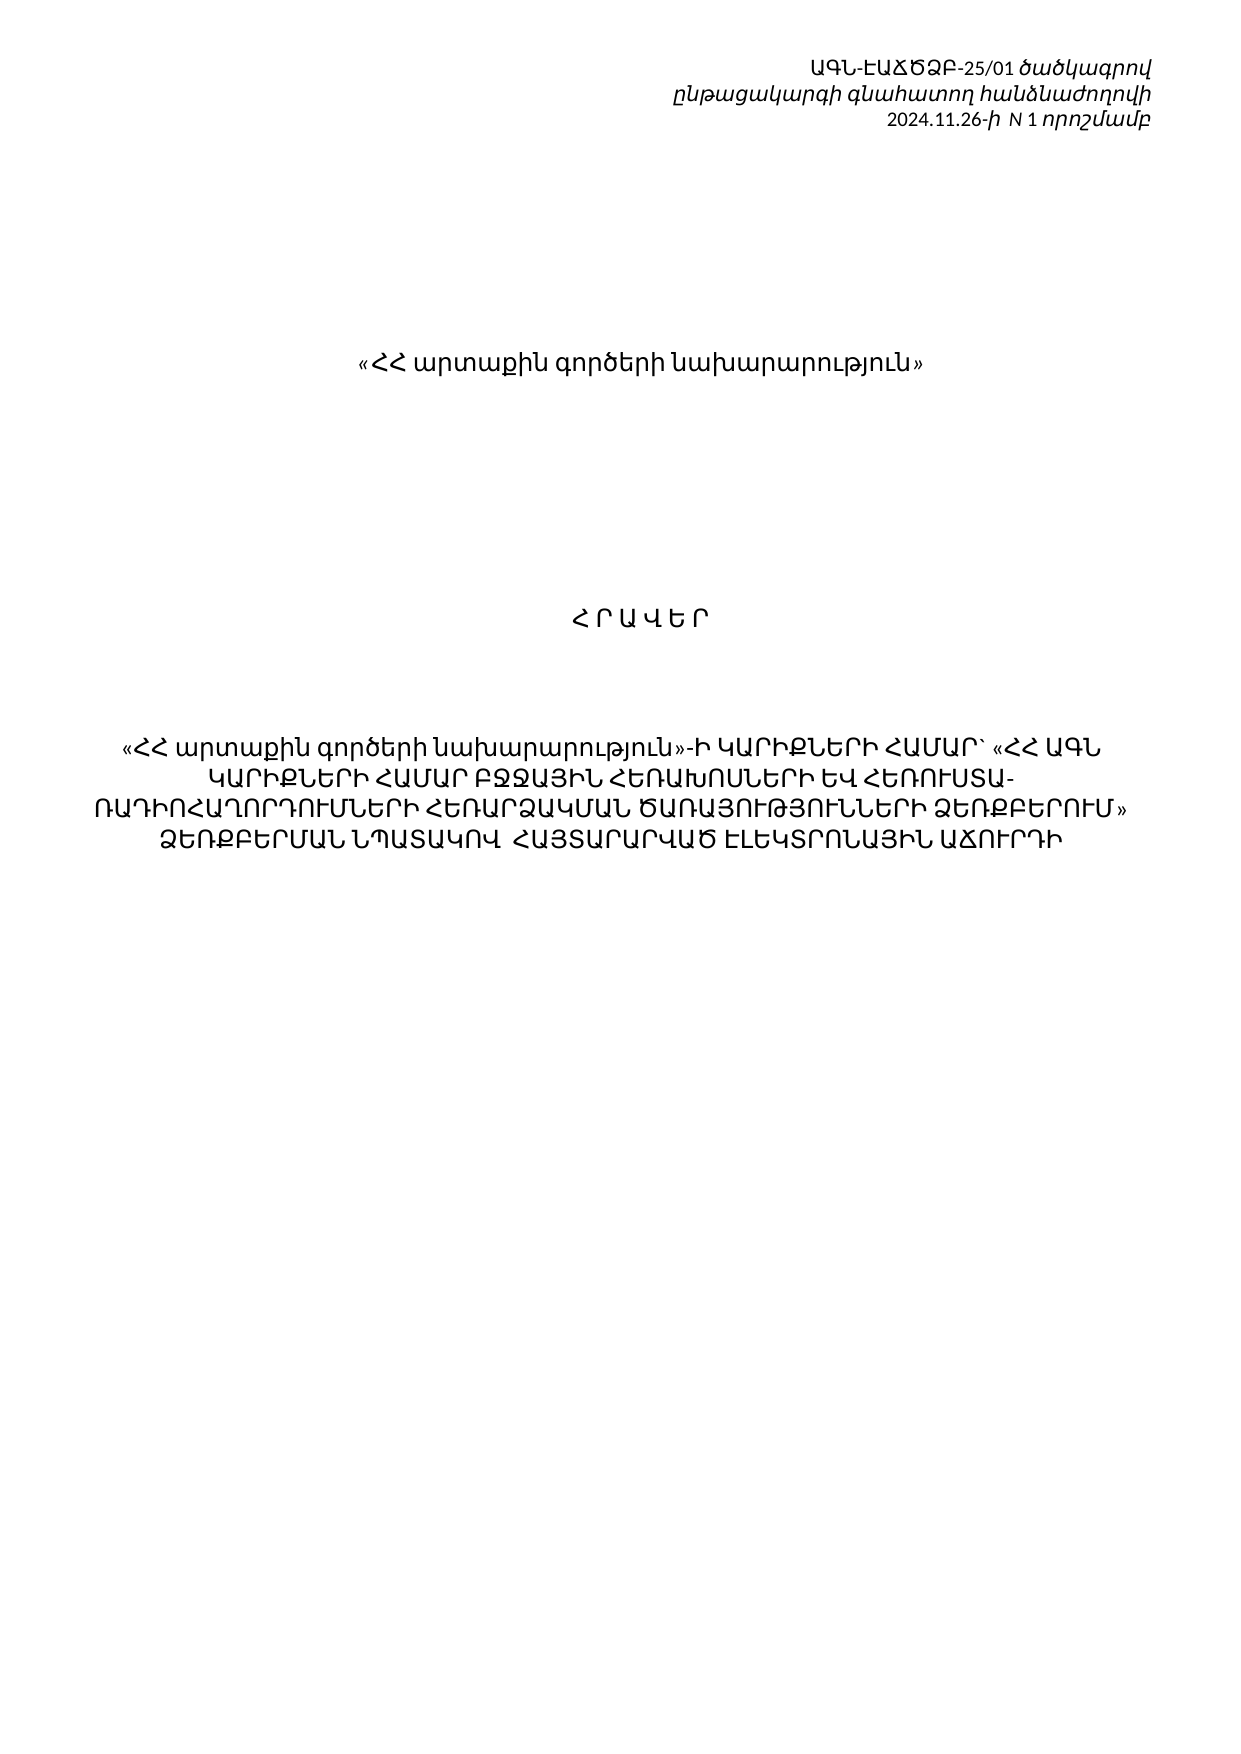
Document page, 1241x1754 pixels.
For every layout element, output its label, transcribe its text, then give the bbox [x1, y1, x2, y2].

text Հ Ր Ա Վ Ե Ր [69, 603, 1152, 634]
text 2024.11.26 -ի N 1 որոշմամբ [69, 106, 1152, 132]
text «ՀՀ արտաքին գործերի նախարարություն»-Ի ԿԱՐԻՔՆԵՐԻ ՀԱՄԱՐ` «ՀՀ ԱԳՆ ԿԱՐԻՔՆԵՐԻ ՀԱՄԱՐ ԲՋՋԱՅԻՆ ՀԵՌԱԽՈՍՆԵՐԻ ԵՎ ՀԵՌՈՒՍՏԱ-ՌԱԴԻՈՀԱՂՈՐԴՈՒՄՆԵՐԻ ՀԵՌԱՐՁԱԿՄԱՆ ԾԱՌԱՅՈՒԹՅՈՒՆՆԵՐԻ ՁԵՌՔԲԵՐՈՒՄ» ՁԵՌՔԲԵՐՄԱՆ ՆՊԱՏԱԿՈՎ ՀԱՅՏԱՐԱՐՎԱԾ ԷԼԵԿՏՐՈՆԱՅԻՆ ԱՃՈՒՐԴԻ [69, 732, 1152, 854]
text ընթացակարգի գնահատող հանձնաժողովի [69, 81, 1152, 106]
text « ՀՀ արտաքին գործերի նախարարություն» [69, 347, 1152, 377]
text ԱԳՆ-ԷԱՃԾՁԲ-25/01 ծածկագրով [69, 56, 1152, 81]
